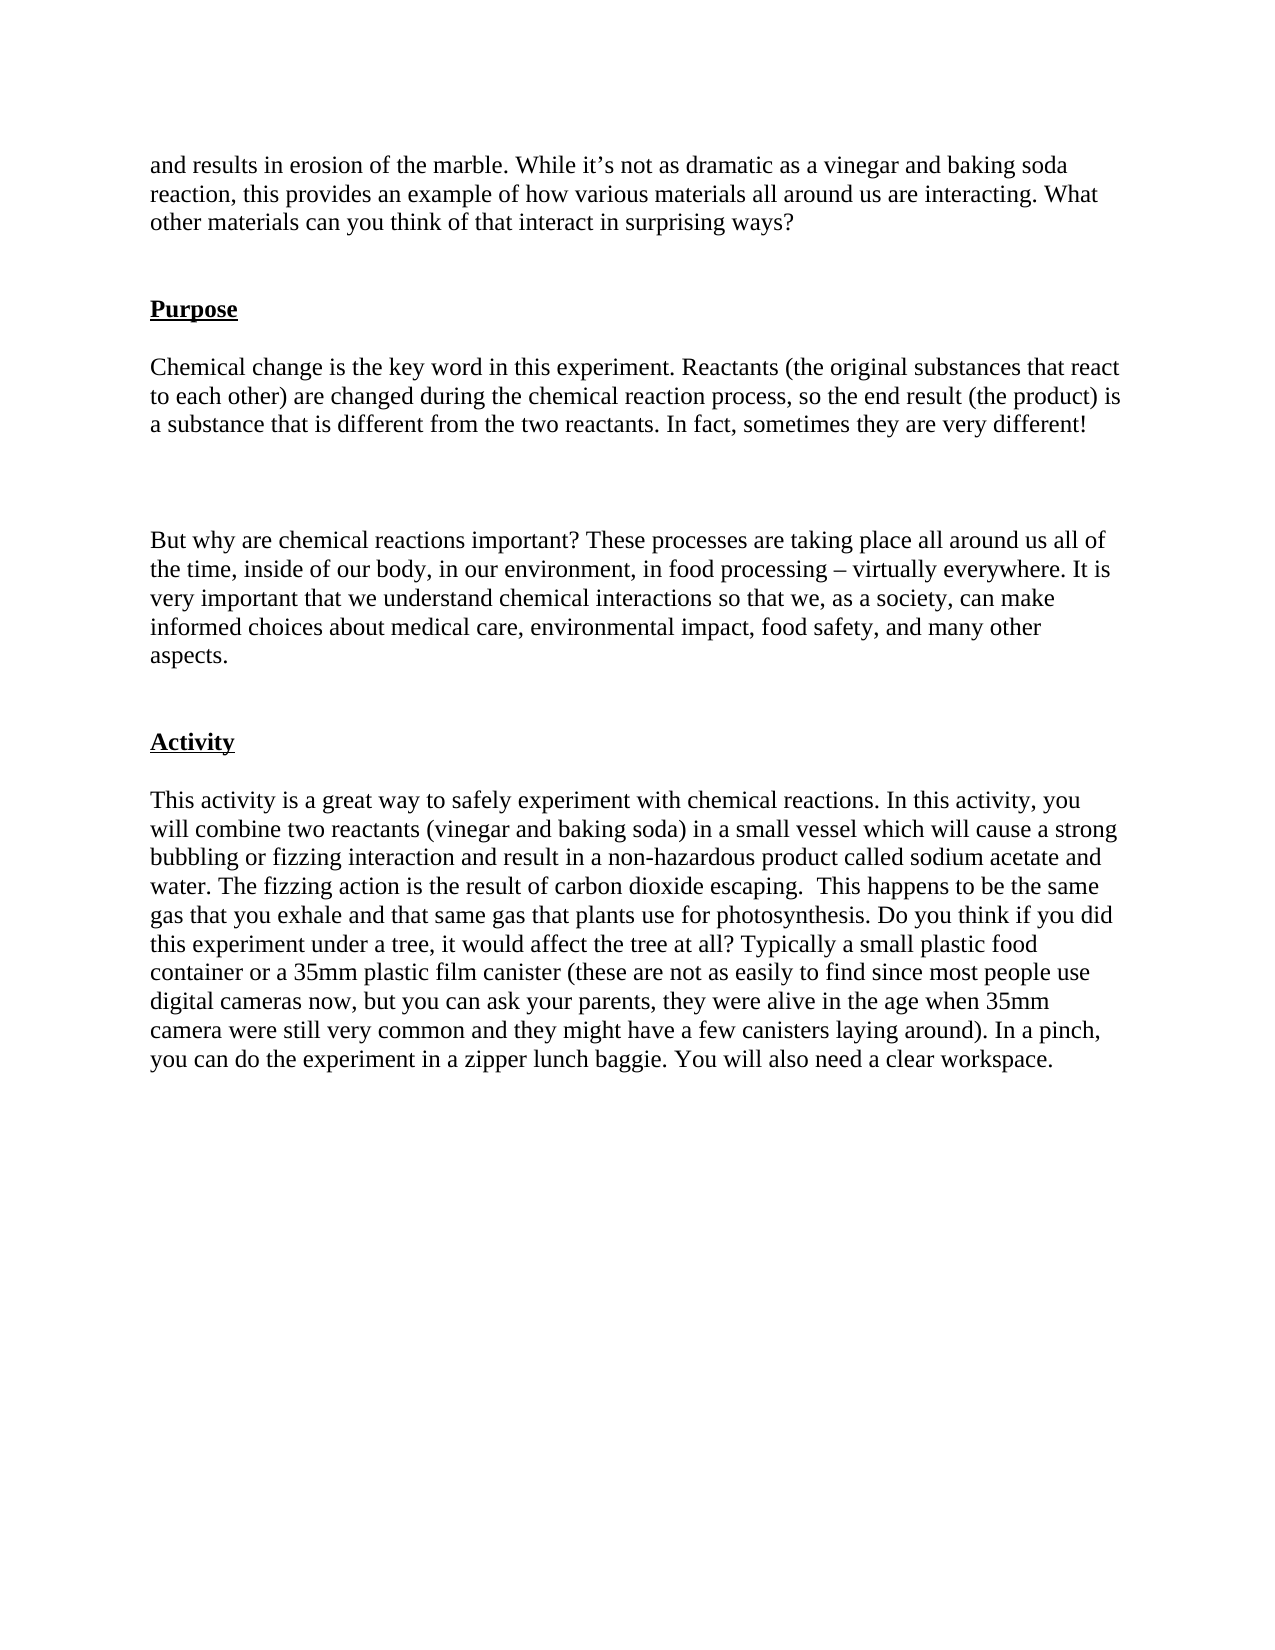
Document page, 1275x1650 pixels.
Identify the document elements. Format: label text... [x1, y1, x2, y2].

text Chemical change is the key word in this experiment. Reactants (the original substances that react to each other) are changed during the chemical reaction process, so the end result (the product) is a substance that is different from the two reactants. In fact, sometimes they are very different! [150, 352, 1125, 438]
text Purpose [150, 294, 1125, 323]
text This activity is a great way to safely experiment with chemical reactions. In this activity, you will combine two reactants (vinegar and baking soda) in a small vessel which will cause a strong bubbling or fizzing interaction and result in a non-hazardous product called sodium acetate and water. The fizzing action is the result of carbon dioxide escaping. This happens to be the same gas that you exhale and that same gas that plants use for photosynthesis. Do you think if you did this experiment under a tree, it would affect the tree at all? Typically a small plastic food container or a 35mm plastic film canister (these are not as easily to find since most people use digital cameras now, but you can ask your parents, they were alive in the age when 35mm camera were still very common and they might have a few canisters laying around). In a pinch, you can do the experiment in a zipper lunch baggie. You will also need a clear workspace. [150, 785, 1125, 1072]
text But why are chemical reactions important? These processes are taking place all around us all of the time, inside of our body, in our environment, in food processing – virtually everywhere. It is very important that we understand chemical interactions so that we, as a society, can make informed choices about medical care, environmental impact, food safety, and many other aspects. [150, 525, 1125, 698]
text Activity [150, 727, 1125, 756]
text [150, 150, 1125, 265]
